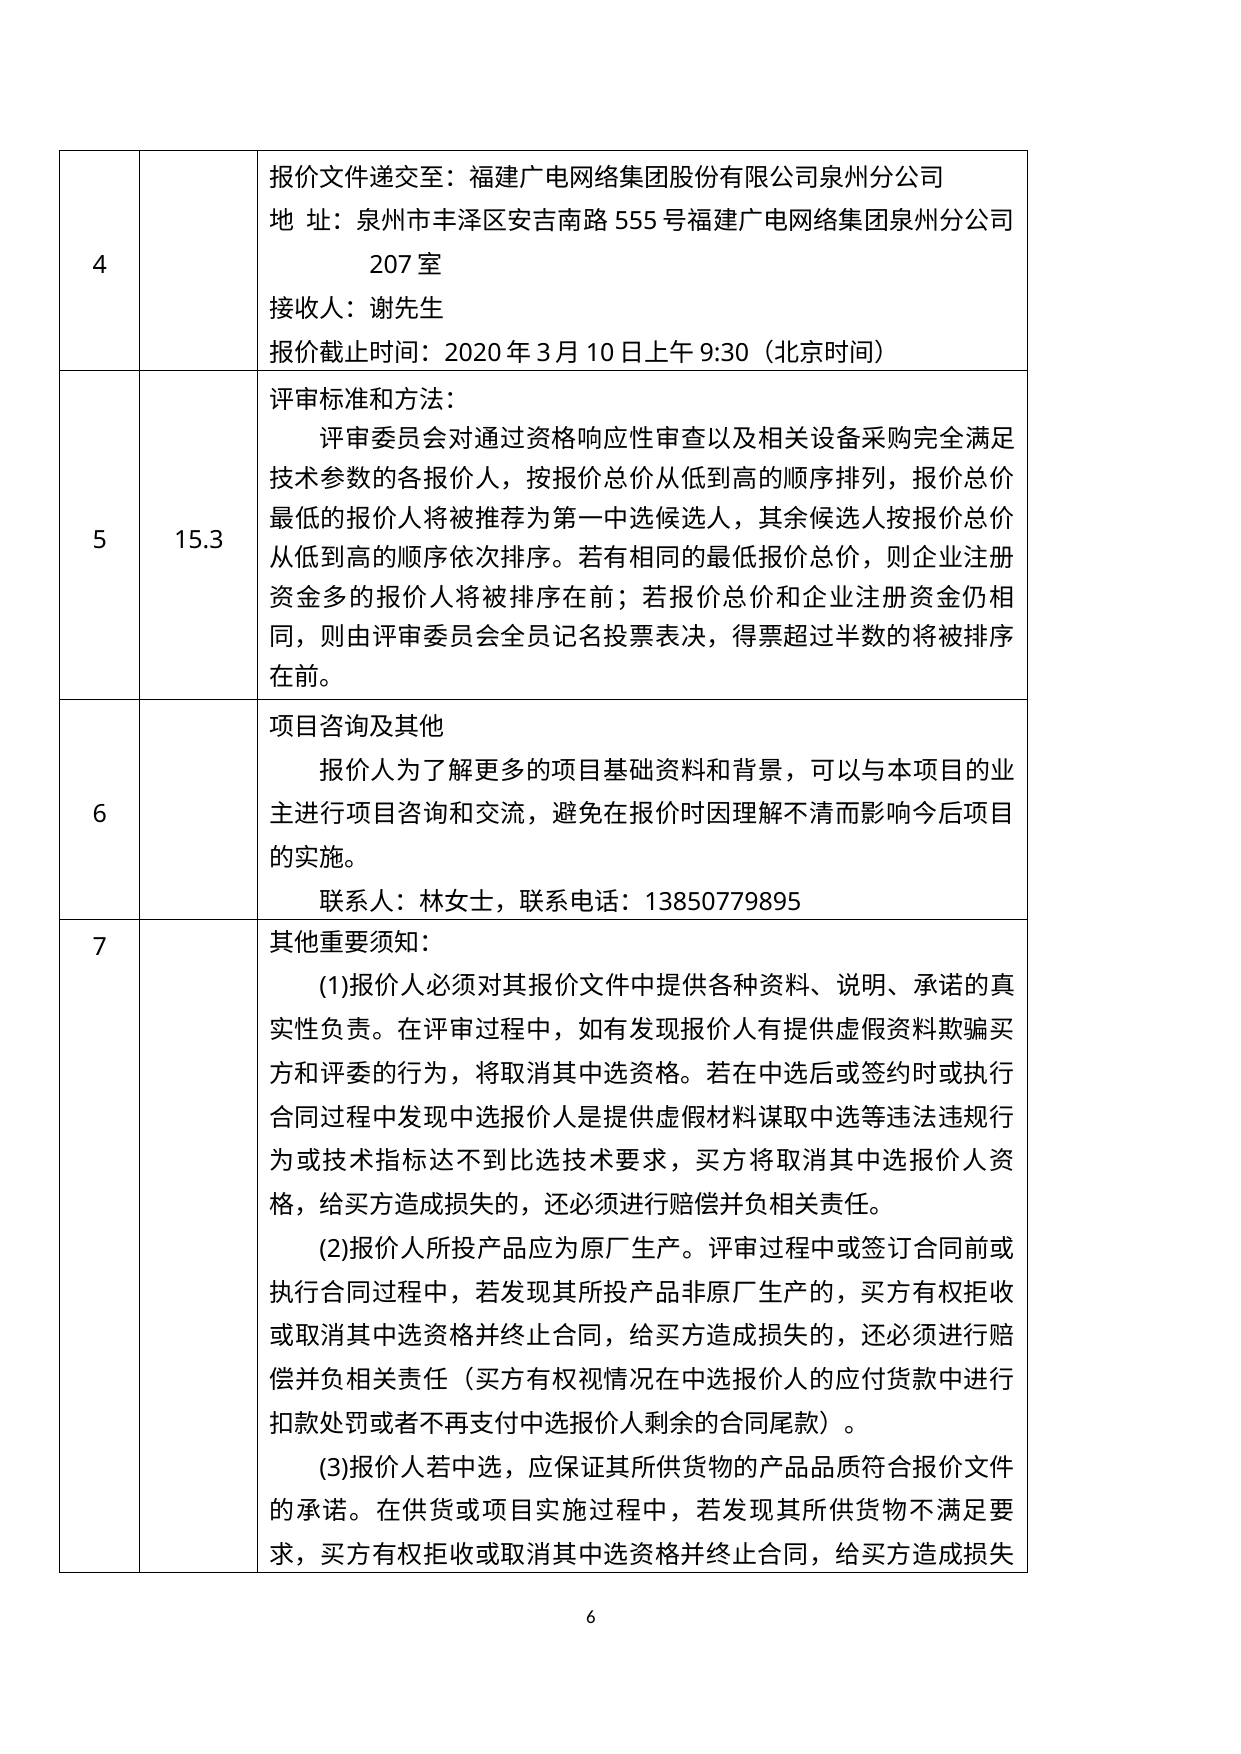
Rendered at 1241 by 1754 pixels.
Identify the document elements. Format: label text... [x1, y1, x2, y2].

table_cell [258, 920, 1027, 1572]
table_cell 报价文件递交至：福建广电网络集团股份有限公司泉州分公司 地 址：泉州市丰泽区安吉南路555号福建广电网络集团泉州分公司207室 接收人：谢先生 报价截止时间：2020年3月10日上午9:30（北京时间） [258, 151, 1027, 370]
table_cell 评审标准和方法： 评审委员会对通过资格响应性审查以及相关设备采购完全满足技术参数的各报价人，按报价总价从低到高的顺序排列，报价总价最低的报价人将被推荐为第一中选候选人，其余候选人按报价总价从低到高的顺序依次排序。若有相同的最低报价总价，则企业注册资金多的报价人将被排序在前；若报价总价和企业注册资金仍相同，则由评审委员会全员记名投票表决，得票超过半数的将被排序在前。 [258, 371, 1027, 699]
table_cell 7 [60, 920, 139, 1572]
table_cell 15.3 [140, 371, 257, 699]
table_cell [140, 920, 257, 1572]
table_cell [140, 700, 257, 919]
table_cell 5 [60, 371, 139, 699]
table_cell 6 [60, 700, 139, 919]
table_cell 项目咨询及其他 报价人为了解更多的项目基础资料和背景，可以与本项目的业主进行项目咨询和交流，避免在报价时因理解不清而影响今后项目的实施。 联系人：林女士，联系电话：13850779895 [258, 700, 1027, 919]
table_cell [140, 151, 257, 370]
table_cell 4 [60, 151, 139, 370]
